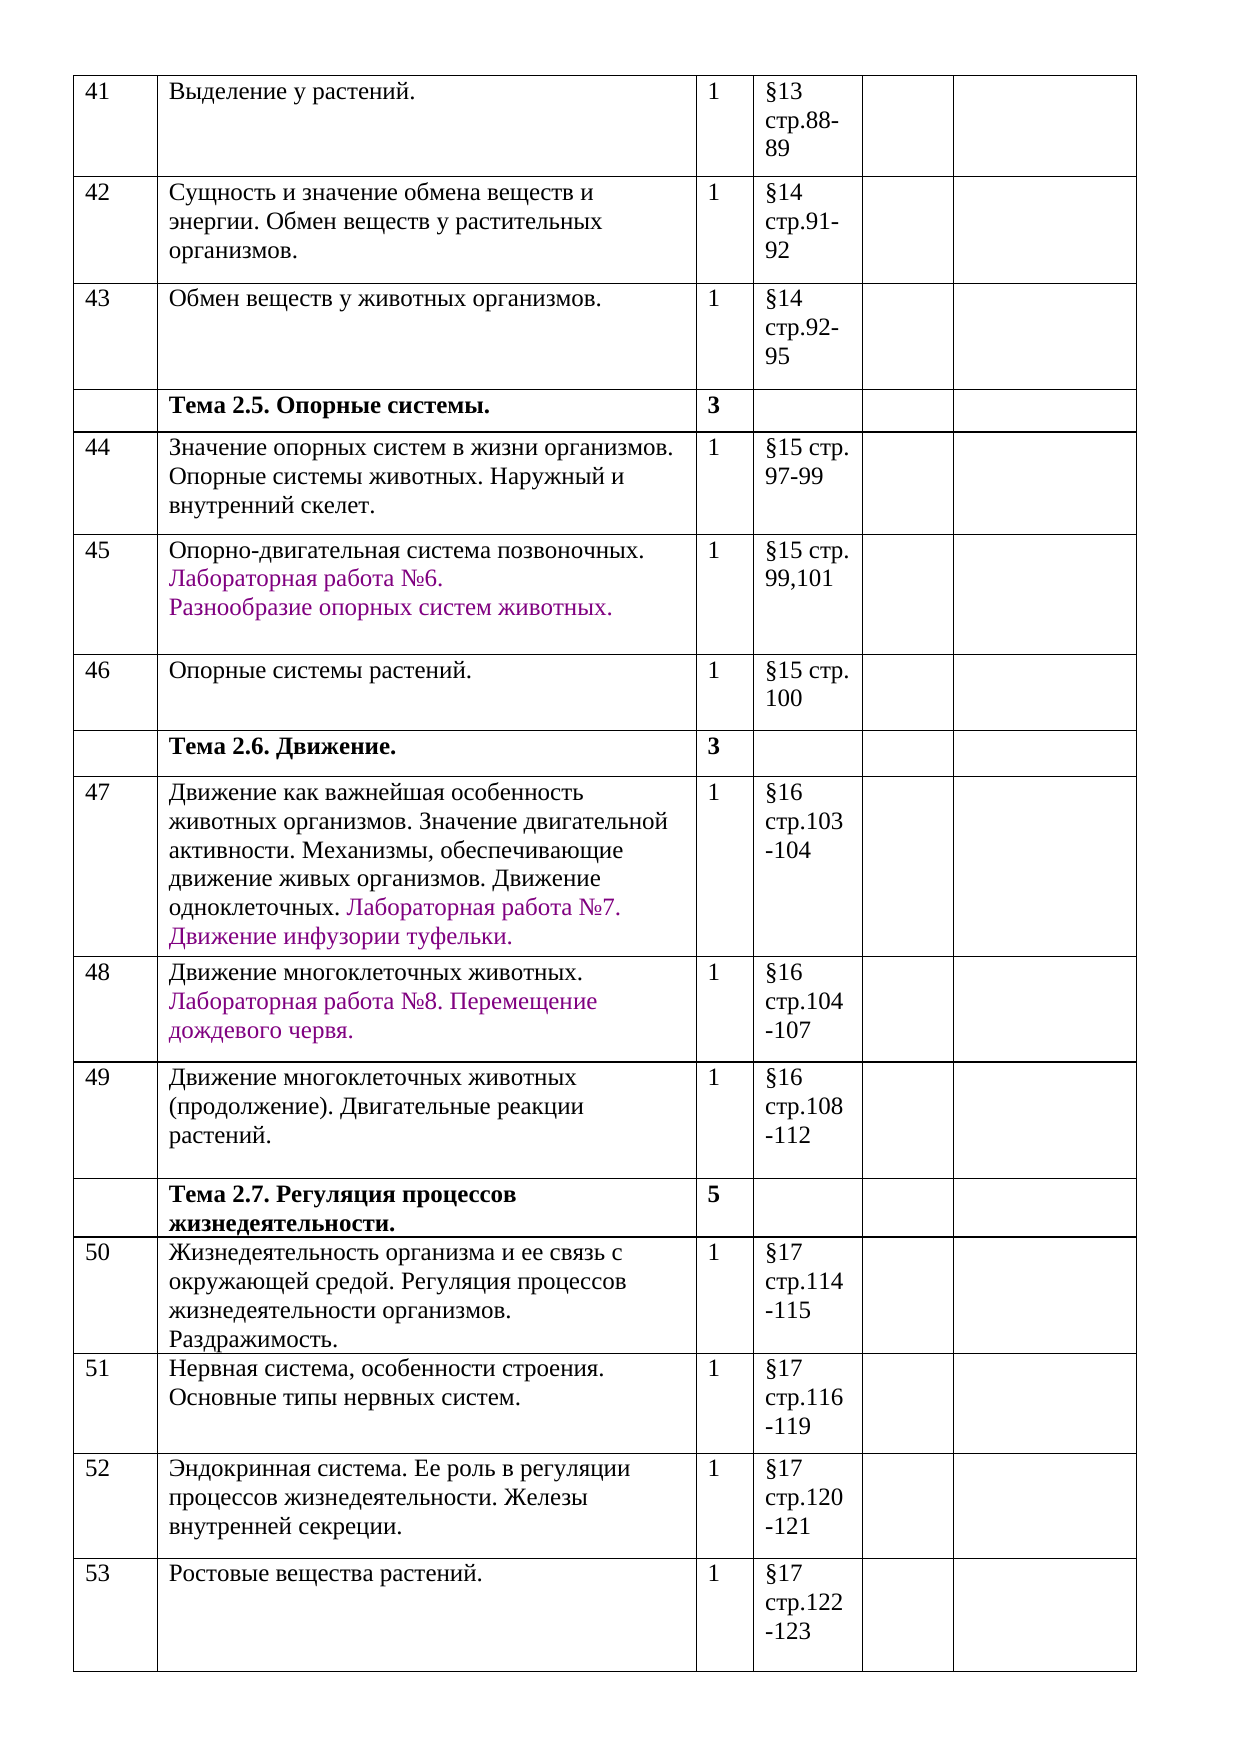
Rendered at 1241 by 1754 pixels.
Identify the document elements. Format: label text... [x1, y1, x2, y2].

table_cell [863, 1454, 953, 1557]
table_cell §16 стр.108-112 [754, 1063, 862, 1178]
table_cell §14 стр.91-92 [754, 177, 862, 282]
table_cell 49 [74, 1063, 157, 1178]
table_cell Эндокринная система. Ее роль в регуляции процессов жизнедеятельности. Железы внутренней секреции. [158, 1454, 696, 1557]
table_cell 3 [697, 390, 753, 431]
table_cell 52 [74, 1454, 157, 1557]
table_cell 41 [74, 76, 157, 176]
table_cell Нервная система, особенности строения. Основные типы нервных систем. [158, 1354, 696, 1452]
table_cell 3 [697, 731, 753, 776]
table_cell [863, 535, 953, 654]
table_cell Обмен веществ у животных организмов. [158, 284, 696, 389]
table_cell [954, 957, 1136, 1061]
table_cell §15 стр. 99,101 [754, 535, 862, 654]
table_cell Жизнедеятельность организма и ее связь с окружающей средой. Регуляция процессов жизнедеятельности организмов. Раздражимость. [158, 1238, 696, 1352]
table_cell [863, 655, 953, 730]
table_cell [754, 1179, 862, 1236]
table_cell 1 [697, 655, 753, 730]
table_cell 1 [697, 76, 753, 176]
table_cell §14 стр.92-95 [754, 284, 862, 389]
table_cell 44 [74, 433, 157, 534]
table_cell Ростовые вещества растений. [158, 1559, 696, 1671]
table_cell Тема 2.7. Регуляция процессов жизнедеятельности. [158, 1179, 696, 1236]
table_cell §17 стр.116-119 [754, 1354, 862, 1452]
table_cell 48 [74, 957, 157, 1061]
table_cell 45 [74, 535, 157, 654]
table_cell [863, 1354, 953, 1452]
table_cell 50 [74, 1238, 157, 1352]
table_cell §17 стр.114-115 [754, 1238, 862, 1352]
table_cell [754, 390, 862, 431]
table_cell [863, 284, 953, 389]
table_cell [954, 433, 1136, 534]
table_cell §17 стр.120-121 [754, 1454, 862, 1557]
table_cell [954, 1454, 1136, 1557]
table_cell [954, 535, 1136, 654]
table_cell 1 [697, 957, 753, 1061]
table_cell Движение как важнейшая особенность животных организмов. Значение двигательной активности. Механизмы, обеспечивающие движение живых организмов. Движение одноклеточных. Лабораторная работа №7. Движение инфузории туфельки. [158, 777, 696, 956]
table_cell [863, 177, 953, 282]
table_cell [863, 390, 953, 431]
table_cell [863, 1179, 953, 1236]
table_cell Тема 2.5. Опорные системы. [158, 390, 696, 431]
table_cell [863, 1238, 953, 1352]
table_cell [863, 76, 953, 176]
table_cell [74, 1179, 157, 1236]
table_cell Тема 2.6. Движение. [158, 731, 696, 776]
table_cell 1 [697, 1354, 753, 1452]
table_cell [954, 177, 1136, 282]
table_cell [954, 1559, 1136, 1671]
table_cell 1 [697, 777, 753, 956]
table_cell 53 [74, 1559, 157, 1671]
table_cell 1 [697, 1238, 753, 1352]
table_cell [954, 1238, 1136, 1352]
table_cell [954, 1354, 1136, 1452]
table_cell 43 [74, 284, 157, 389]
table_cell [863, 1559, 953, 1671]
table_cell Сущность и значение обмена веществ и энергии. Обмен веществ у растительных организмов. [158, 177, 696, 282]
table_cell 5 [697, 1179, 753, 1236]
table_cell Значение опорных систем в жизни организмов. Опорные системы животных. Наружный и внутренний скелет. [158, 433, 696, 534]
table_cell Опорно-двигательная система позвоночных. Лабораторная работа №6. Разнообразие опорных систем животных. [158, 535, 696, 654]
table_cell [863, 731, 953, 776]
table_cell §15 стр. 97-99 [754, 433, 862, 534]
table_cell 1 [697, 1454, 753, 1557]
table_cell Движение многоклеточных животных (продолжение). Двигательные реакции растений. [158, 1063, 696, 1178]
table_cell §16 стр.104-107 [754, 957, 862, 1061]
table_cell [863, 777, 953, 956]
table_cell 42 [74, 177, 157, 282]
table_cell 1 [697, 535, 753, 654]
table_cell [954, 390, 1136, 431]
table_cell 1 [697, 1559, 753, 1671]
table_cell 1 [697, 284, 753, 389]
table_cell [954, 1063, 1136, 1178]
table_cell [74, 390, 157, 431]
table_cell [954, 655, 1136, 730]
table_cell [954, 284, 1136, 389]
table_cell [863, 1063, 953, 1178]
table_cell [863, 957, 953, 1061]
table_cell §17 стр.122-123 [754, 1559, 862, 1671]
table_cell 1 [697, 433, 753, 534]
table_cell [754, 731, 862, 776]
table_cell 46 [74, 655, 157, 730]
table_cell 47 [74, 777, 157, 956]
table_cell [954, 777, 1136, 956]
table_cell Движение многоклеточных животных. Лабораторная работа №8. Перемещение дождевого червя. [158, 957, 696, 1061]
table_cell [954, 731, 1136, 776]
table_cell Опорные системы растений. [158, 655, 696, 730]
table_cell [954, 76, 1136, 176]
table_cell [74, 731, 157, 776]
table_cell 1 [697, 177, 753, 282]
table_cell 51 [74, 1354, 157, 1452]
table_cell §16 стр.103-104 [754, 777, 862, 956]
table_cell Выделение у растений. [158, 76, 696, 176]
table_cell 1 [697, 1063, 753, 1178]
table_cell §15 стр. 100 [754, 655, 862, 730]
table_cell §13 стр.88-89 [754, 76, 862, 176]
table_cell [954, 1179, 1136, 1236]
table_cell [863, 433, 953, 534]
